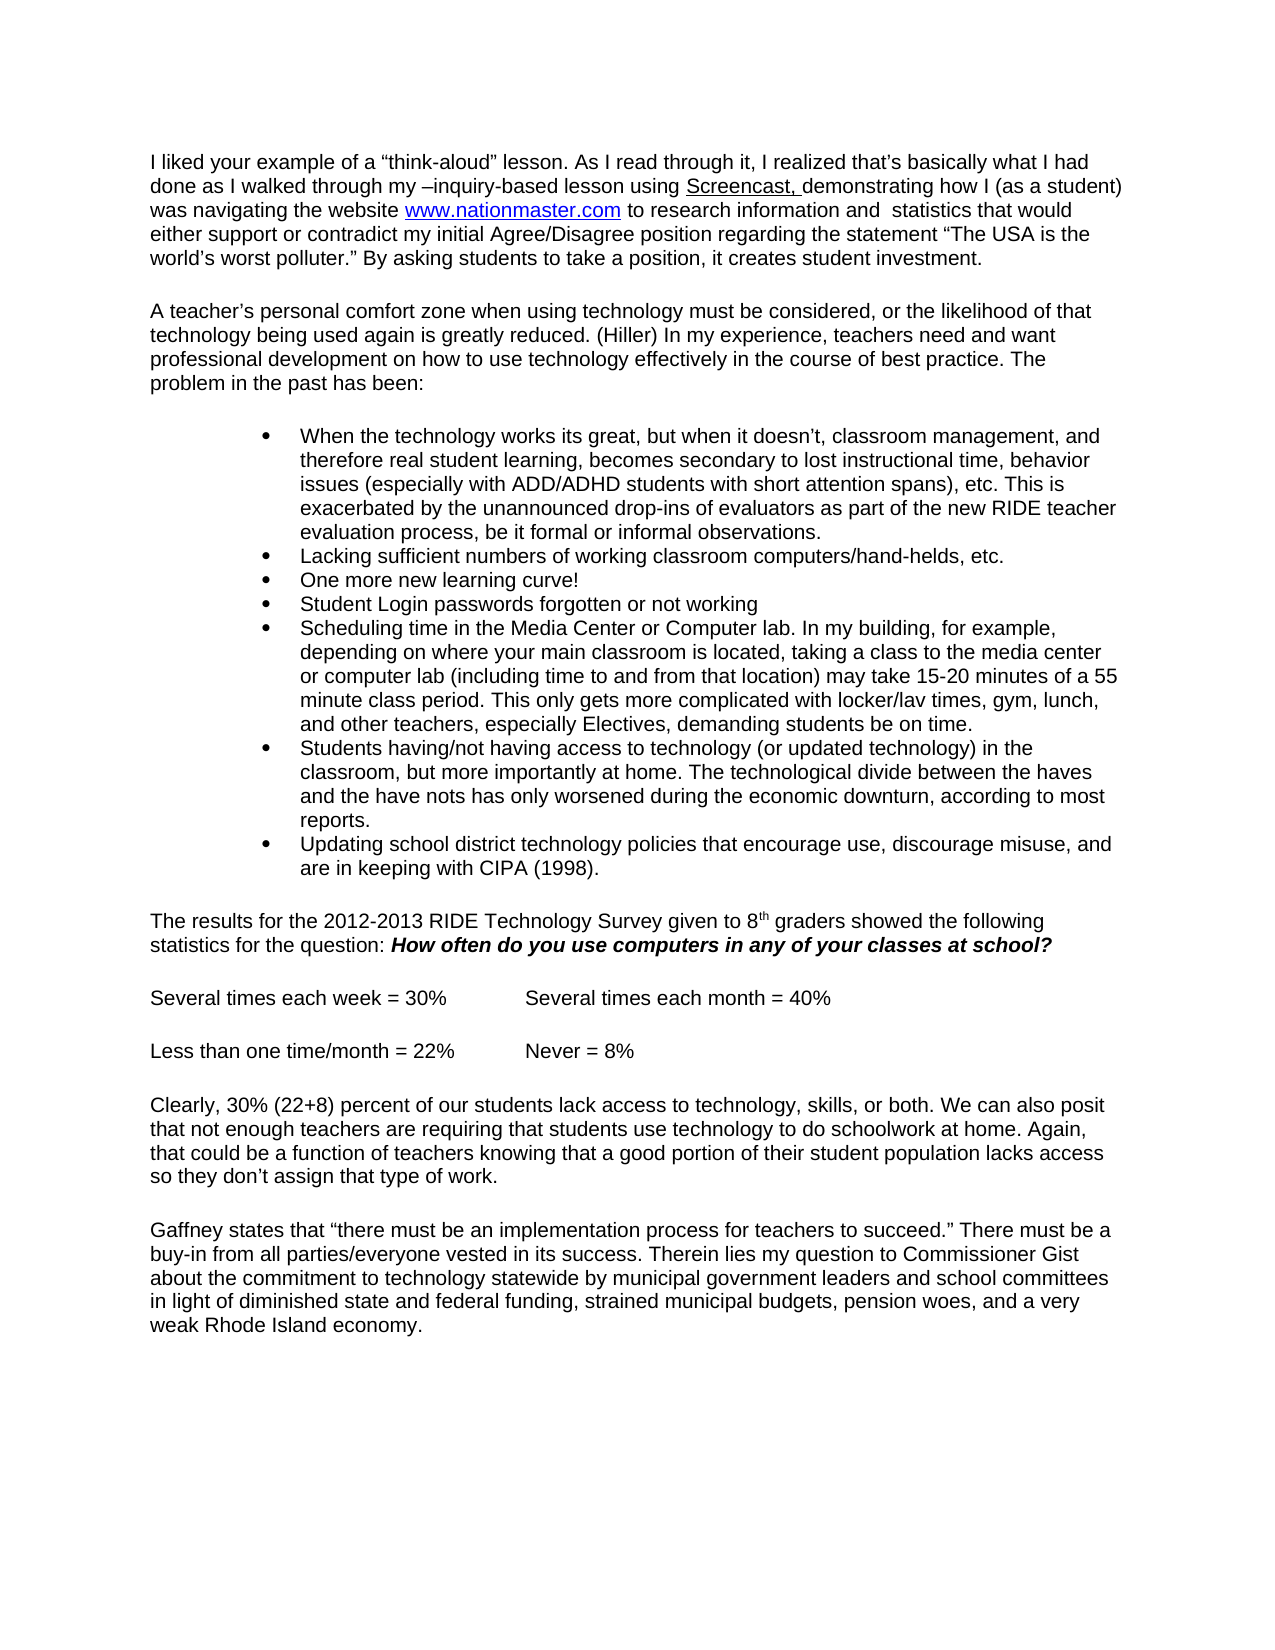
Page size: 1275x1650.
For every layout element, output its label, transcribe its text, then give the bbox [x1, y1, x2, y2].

text Several times each week = 30% Several times each month = 40% [150, 986, 1125, 1010]
text Less than one time/month = 22% Never = 8% [150, 1039, 1125, 1063]
list One more new learning curve! [262, 568, 1125, 592]
text Clearly, 30% (22+8) percent of our students lack access to technology, skills, or both. We can also posit that not enough teachers are requiring that students use technology to do schoolwork at home. Again, that could be a function of teachers knowing that a good portion of their student population lacks access so they don’t assign that type of work. [150, 1092, 1125, 1188]
list Updating school district technology policies that encourage use, discourage misuse, and are in keeping with CIPA (1998). [262, 832, 1125, 880]
list When the technology works its great, but when it doesn’t, classroom management, and therefore real student learning, becomes secondary to lost instructional time, behavior issues (especially with ADD/ADHD students with short attention spans), etc. This is exacerbated by the unannounced drop-ins of evaluators as part of the new RIDE teacher evaluation process, be it formal or informal observations. [262, 424, 1125, 544]
list Student Login passwords forgotten or not working [262, 592, 1125, 616]
list Scheduling time in the Media Center or Computer lab. In my building, for example, depending on where your main classroom is located, taking a class to the media center or computer lab (including time to and from that location) may take 15-20 minutes of a 55 minute class period. This only gets more complicated with locker/lav times, gym, lunch, and other teachers, especially Electives, demanding students be on time. [262, 616, 1125, 736]
list Lacking sufficient numbers of working classroom computers/hand-helds, etc. [262, 544, 1125, 568]
text A teacher’s personal comfort zone when using technology must be considered, or the likelihood of that technology being used again is greatly reduced. (Hiller) In my experience, teachers need and want professional development on how to use technology effectively in the course of best practice. The problem in the past has been: [150, 299, 1125, 395]
list Students having/not having access to technology (or updated technology) in the classroom, but more importantly at home. The technological divide between the haves and the have nots has only worsened during the economic downturn, according to most reports. [262, 736, 1125, 832]
text Gaffney states that “there must be an implementation process for teachers to succeed.” There must be a buy-in from all parties/everyone vested in its success. Therein lies my question to Commissioner Gist about the commitment to technology statewide by municipal government leaders and school committees in light of diminished state and federal funding, strained municipal budgets, pension woes, and a very weak Rhode Island economy. [150, 1217, 1125, 1337]
text The results for the 2012-2013 RIDE Technology Survey given to 8th graders showed the following statistics for the question: How often do you use computers in any of your classes at school? [150, 909, 1125, 957]
text I liked your example of a “think-aloud” lesson. As I read through it, I realized that’s basically what I had done as I walked through my –inquiry-based lesson using Screencast, demonstrating how I (as a student) was navigating the website www.nationmaster.com to research information and statistics that would either support or contradict my initial Agree/Disagree position regarding the statement “The USA is the world’s worst polluter.” By asking students to take a position, it creates student investment. [150, 150, 1125, 270]
